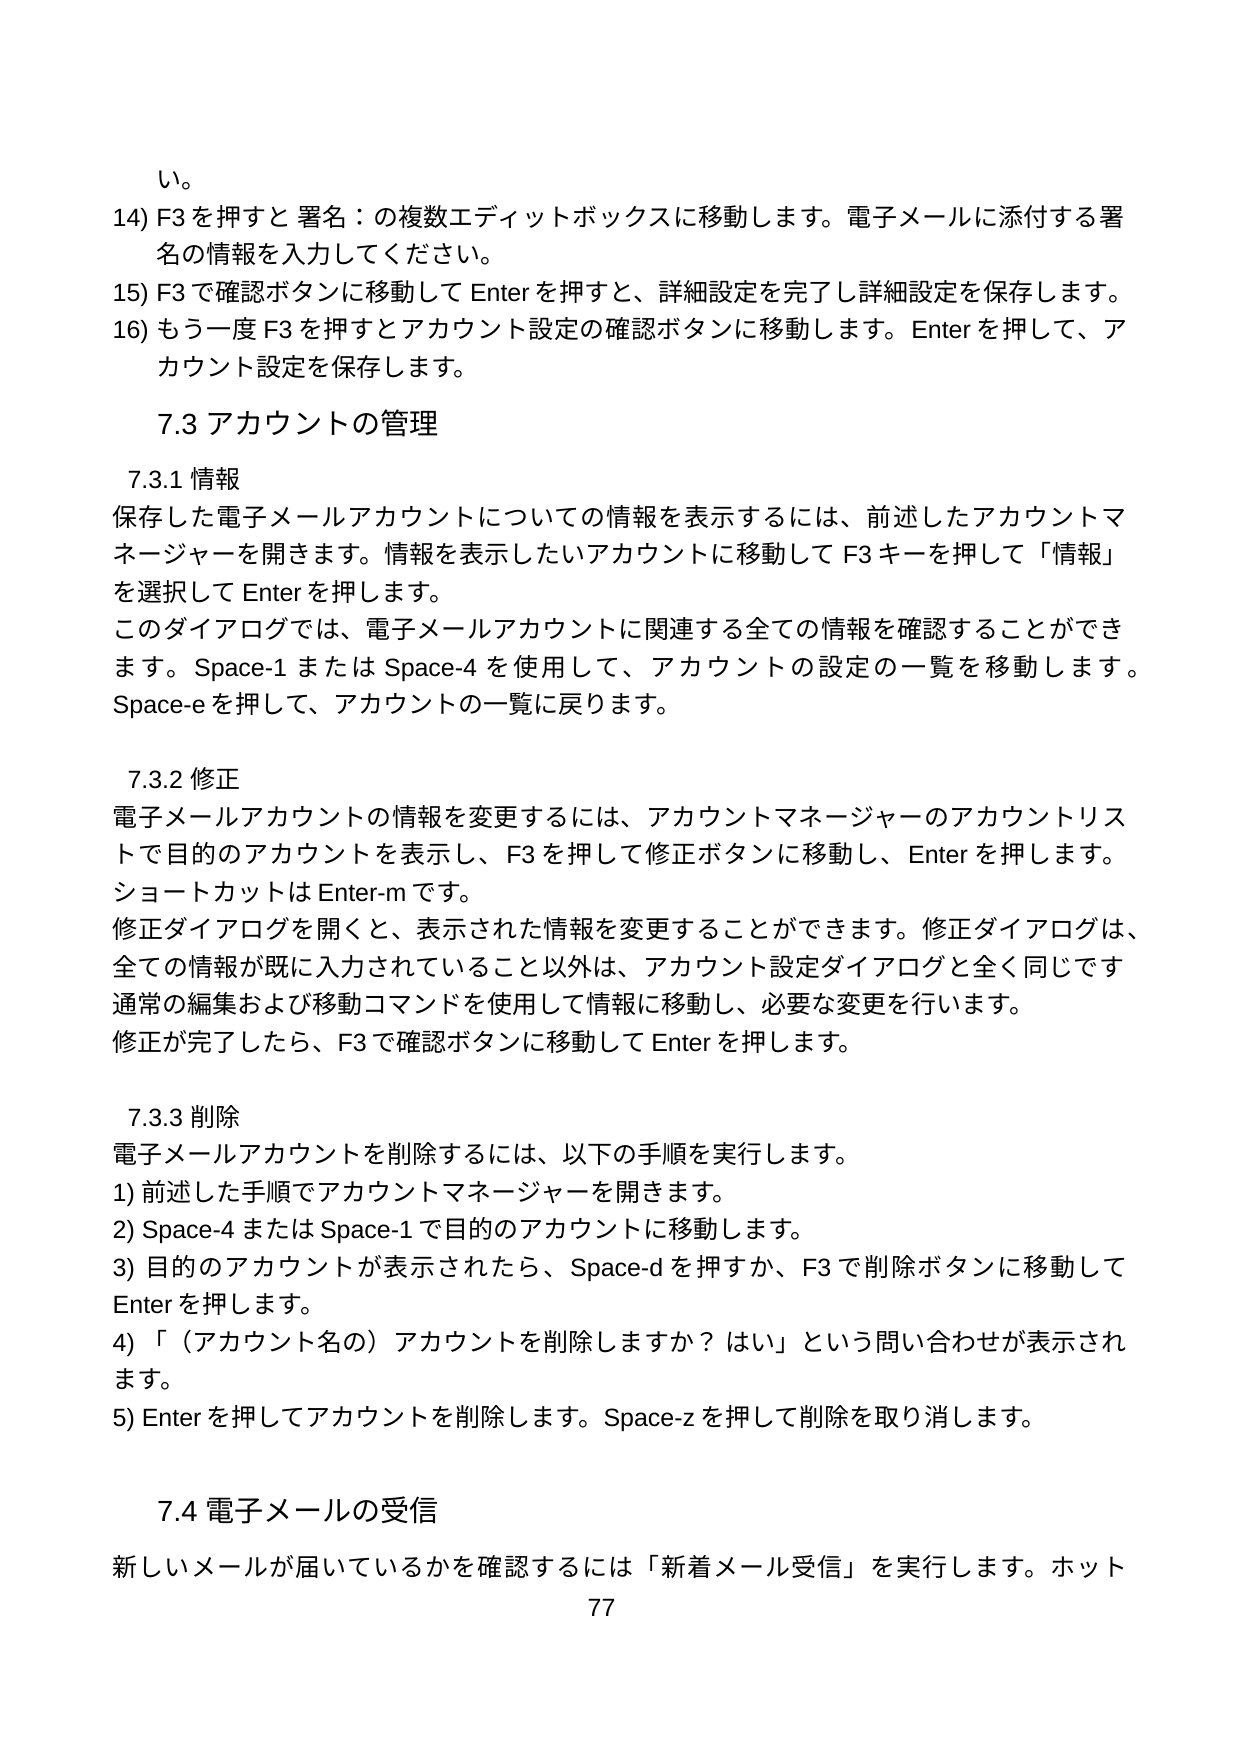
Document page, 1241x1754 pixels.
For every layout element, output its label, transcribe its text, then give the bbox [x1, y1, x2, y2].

subtitle アカウントの管理 [157, 384, 1128, 459]
text 電子メールアカウントの情報を変更するには、アカウントマネージャーのアカウントリストで目的のアカウントを表示し、F3を押して修正ボタンに移動し、Enterを押します。ショートカットはEnter-mです。 [112, 797, 1128, 909]
list もう一度F3を押すとアカウント設定の確認ボタンに移動します。Enterを押して、アカウント設定を保存します。 [112, 309, 1128, 384]
subtitle 情報 [127, 459, 1128, 497]
subtitle 修正 [127, 759, 1128, 797]
text 1) 前述した手順でアカウントマネージャーを開きます。 [112, 1172, 1128, 1209]
text 修正ダイアログを開くと、表示された情報を変更することができます。修正ダイアログは、全ての情報が既に入力されていること以外は、アカウント設定ダイアログと全く同じです。通常の編集および移動コマンドを使用して情報に移動し、必要な変更を行います。 [112, 909, 1128, 1022]
text 保存した電子メールアカウントについての情報を表示するには、前述したアカウントマネージャーを開きます。情報を表示したいアカウントに移動してF3キーを押して「情報」を選択してEnterを押します。 [112, 497, 1128, 609]
subtitle 電子メールの受信 [157, 1472, 1128, 1547]
text 修正が完了したら、F3で確認ボタンに移動してEnterを押します。 [112, 1022, 1128, 1059]
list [112, 159, 1128, 197]
subtitle 削除 [127, 1097, 1128, 1134]
text 電子メールアカウントを削除するには、以下の手順を実行します。 [112, 1134, 1128, 1172]
list F3を押すと 署名：の複数エディットボックスに移動します。電子メールに添付する署名の情報を入力してください。 [112, 197, 1128, 272]
text 4) 「（アカウント名の）アカウントを削除しますか？ はい」という問い合わせが表示されます。 [112, 1322, 1128, 1397]
text 2) Space-4またはSpace-1で目的のアカウントに移動します。 [112, 1209, 1128, 1247]
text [112, 1547, 1128, 1584]
text 5) Enterを押してアカウントを削除します。Space-zを押して削除を取り消します。 [112, 1397, 1128, 1434]
text このダイアログでは、電子メールアカウントに関連する全ての情報を確認することができます。Space-1またはSpace-4を使用して、アカウントの設定の一覧を移動します。Space-eを押して、アカウントの一覧に戻ります。 [112, 609, 1128, 722]
text 3) 目的のアカウントが表示されたら、Space-dを押すか、F3で削除ボタンに移動してEnterを押します。 [112, 1247, 1128, 1322]
list F3で確認ボタンに移動してEnterを押すと、詳細設定を完了し詳細設定を保存します。 [112, 272, 1128, 309]
